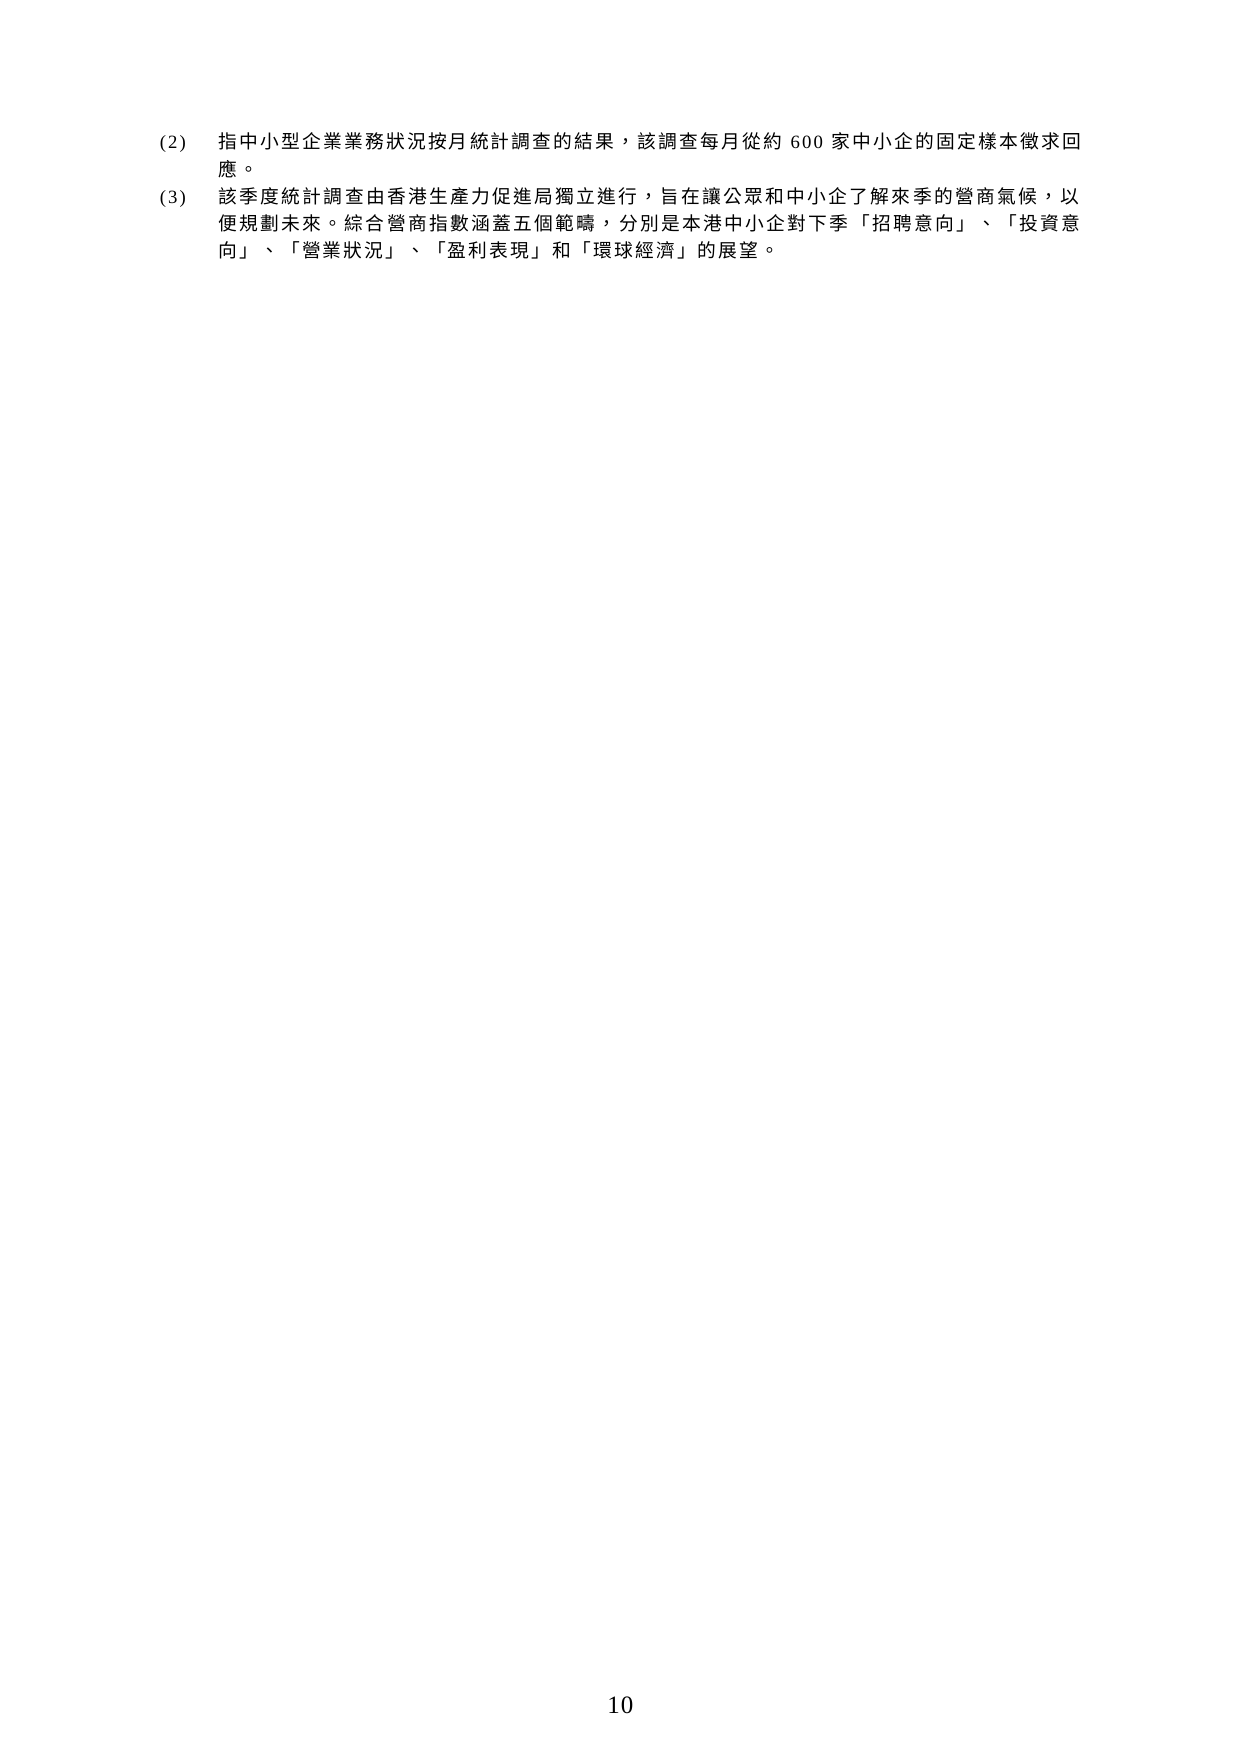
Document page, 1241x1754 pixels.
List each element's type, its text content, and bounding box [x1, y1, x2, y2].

text (3) 該季度統計調查由香港生產力促進局獨立進行，旨在讓公眾和中小企了解來季的營商氣候，以便規劃未來。綜合營商指數涵蓋五個範疇，分別是本港中小企對下季「招聘意向」、「投資意向」、「營業狀況」、「盈利表現」和「環球經濟」的展望。 [159, 181, 1081, 263]
text (2) 指中小型企業業務狀況按月統計調查的結果，該調查每月從約 600 家中小企的固定樣本徵求回應。 [159, 127, 1081, 181]
